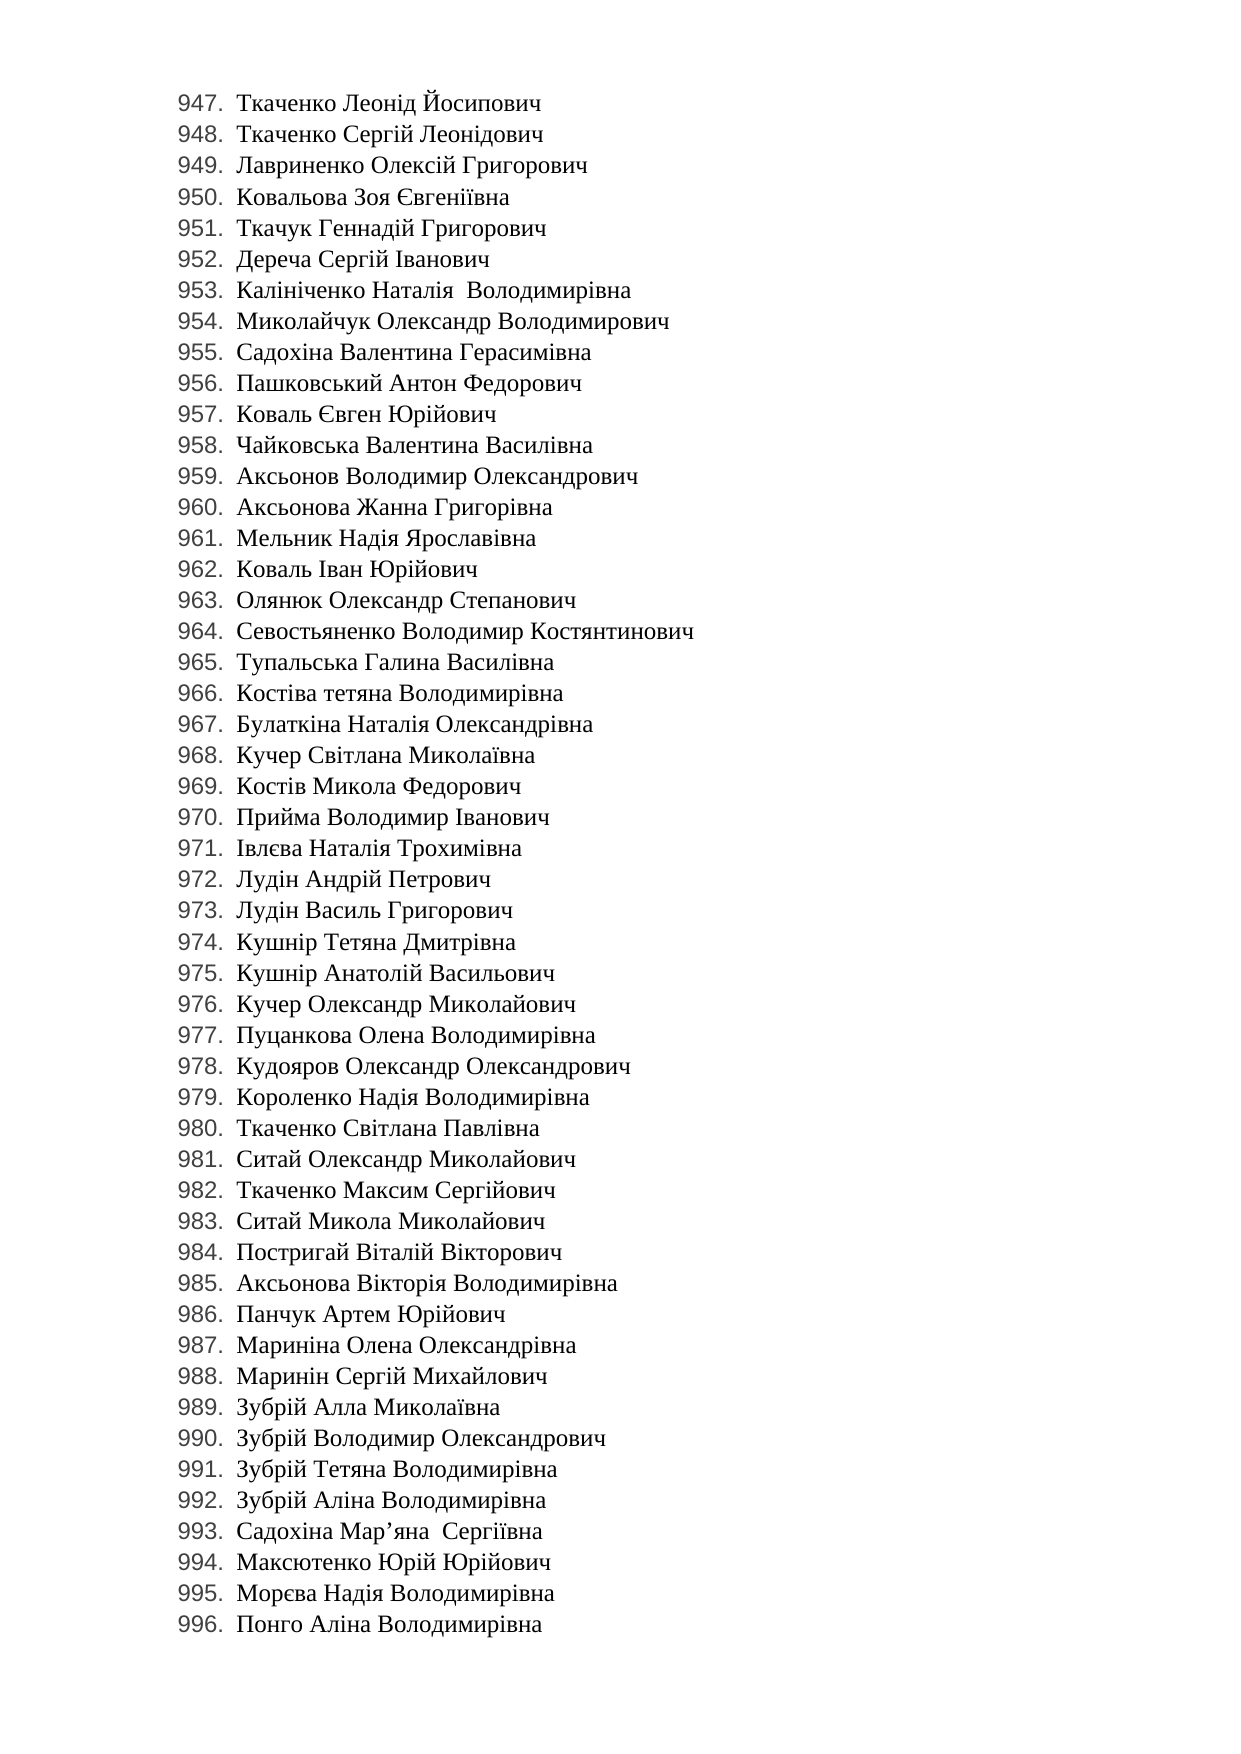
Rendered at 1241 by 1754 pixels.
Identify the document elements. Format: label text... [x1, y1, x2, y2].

list Пашковський Антон Федорович [177, 368, 1152, 397]
list Прийма Володимир Іванович [177, 802, 1152, 831]
list Калініченко Наталія Володимирівна [177, 275, 1152, 303]
list Севостьяненко Володимир Костянтинович [177, 616, 1152, 645]
list Ткаченко Максим Сергійович [177, 1175, 1152, 1204]
list Тупальська Галина Василівна [177, 647, 1152, 676]
list Маринін Сергій Михайлович [177, 1361, 1152, 1390]
list Зубрій Аліна Володимирівна [177, 1485, 1152, 1514]
list Кучер Олександр Миколайович [177, 989, 1152, 1017]
list Миколайчук Олександр Володимирович [177, 306, 1152, 334]
list Зубрій Алла Миколаївна [177, 1392, 1152, 1421]
list Морєва Надія Володимирівна [177, 1578, 1152, 1607]
list Лавриненко Олексій Григорович [177, 151, 1152, 179]
list Костіва тетяна Володимирівна [177, 678, 1152, 707]
list Олянюк Олександр Степанович [177, 585, 1152, 614]
list Ситай Олександр Миколайович [177, 1144, 1152, 1173]
list Дереча Сергій Іванович [177, 244, 1152, 272]
list Булаткіна Наталія Олександрівна [177, 709, 1152, 738]
list Ситай Микола Миколайович [177, 1206, 1152, 1235]
list Коваль Іван Юрійович [177, 554, 1152, 583]
list Садохіна Валентина Герасимівна [177, 337, 1152, 366]
list Аксьонов Володимир Олександрович [177, 461, 1152, 490]
list Кудояров Олександр Олександрович [177, 1051, 1152, 1079]
list Максютенко Юрій Юрійович [177, 1547, 1152, 1576]
list Ткачук Геннадій Григорович [177, 213, 1152, 241]
list Коваль Євген Юрійович [177, 399, 1152, 428]
list Панчук Артем Юрійович [177, 1299, 1152, 1328]
list Аксьонова Вікторія Володимирівна [177, 1268, 1152, 1297]
list Постригай Віталій Вікторович [177, 1237, 1152, 1266]
list Івлєва Наталія Трохимівна [177, 833, 1152, 862]
list Зубрій Тетяна Володимирівна [177, 1454, 1152, 1483]
list Понго Аліна Володимирівна [177, 1609, 1152, 1638]
list Ткаченко Світлана Павлівна [177, 1113, 1152, 1142]
list Чайковська Валентина Василівна [177, 430, 1152, 459]
list Садохіна Мар’яна Сергіївна [177, 1516, 1152, 1545]
list Кучер Світлана Миколаївна [177, 740, 1152, 769]
list Лудін Василь Григорович [177, 896, 1152, 924]
list Лудін Андрій Петрович [177, 864, 1152, 893]
list Ковальова Зоя Євгеніївна [177, 182, 1152, 210]
list Короленко Надія Володимирівна [177, 1082, 1152, 1111]
list Ткаченко Сергій Леонідович [177, 119, 1152, 148]
list Кушнір Анатолій Васильович [177, 958, 1152, 986]
list Ткаченко Леонід Йосипович [177, 88, 1152, 117]
list Мельник Надія Ярославівна [177, 523, 1152, 552]
list Аксьонова Жанна Григорівна [177, 492, 1152, 521]
list Костів Микола Федорович [177, 771, 1152, 800]
list Мариніна Олена Олександрівна [177, 1330, 1152, 1359]
list Кушнір Тетяна Дмитрівна [177, 927, 1152, 955]
list Зубрій Володимир Олександрович [177, 1423, 1152, 1452]
list Пуцанкова Олена Володимирівна [177, 1020, 1152, 1048]
